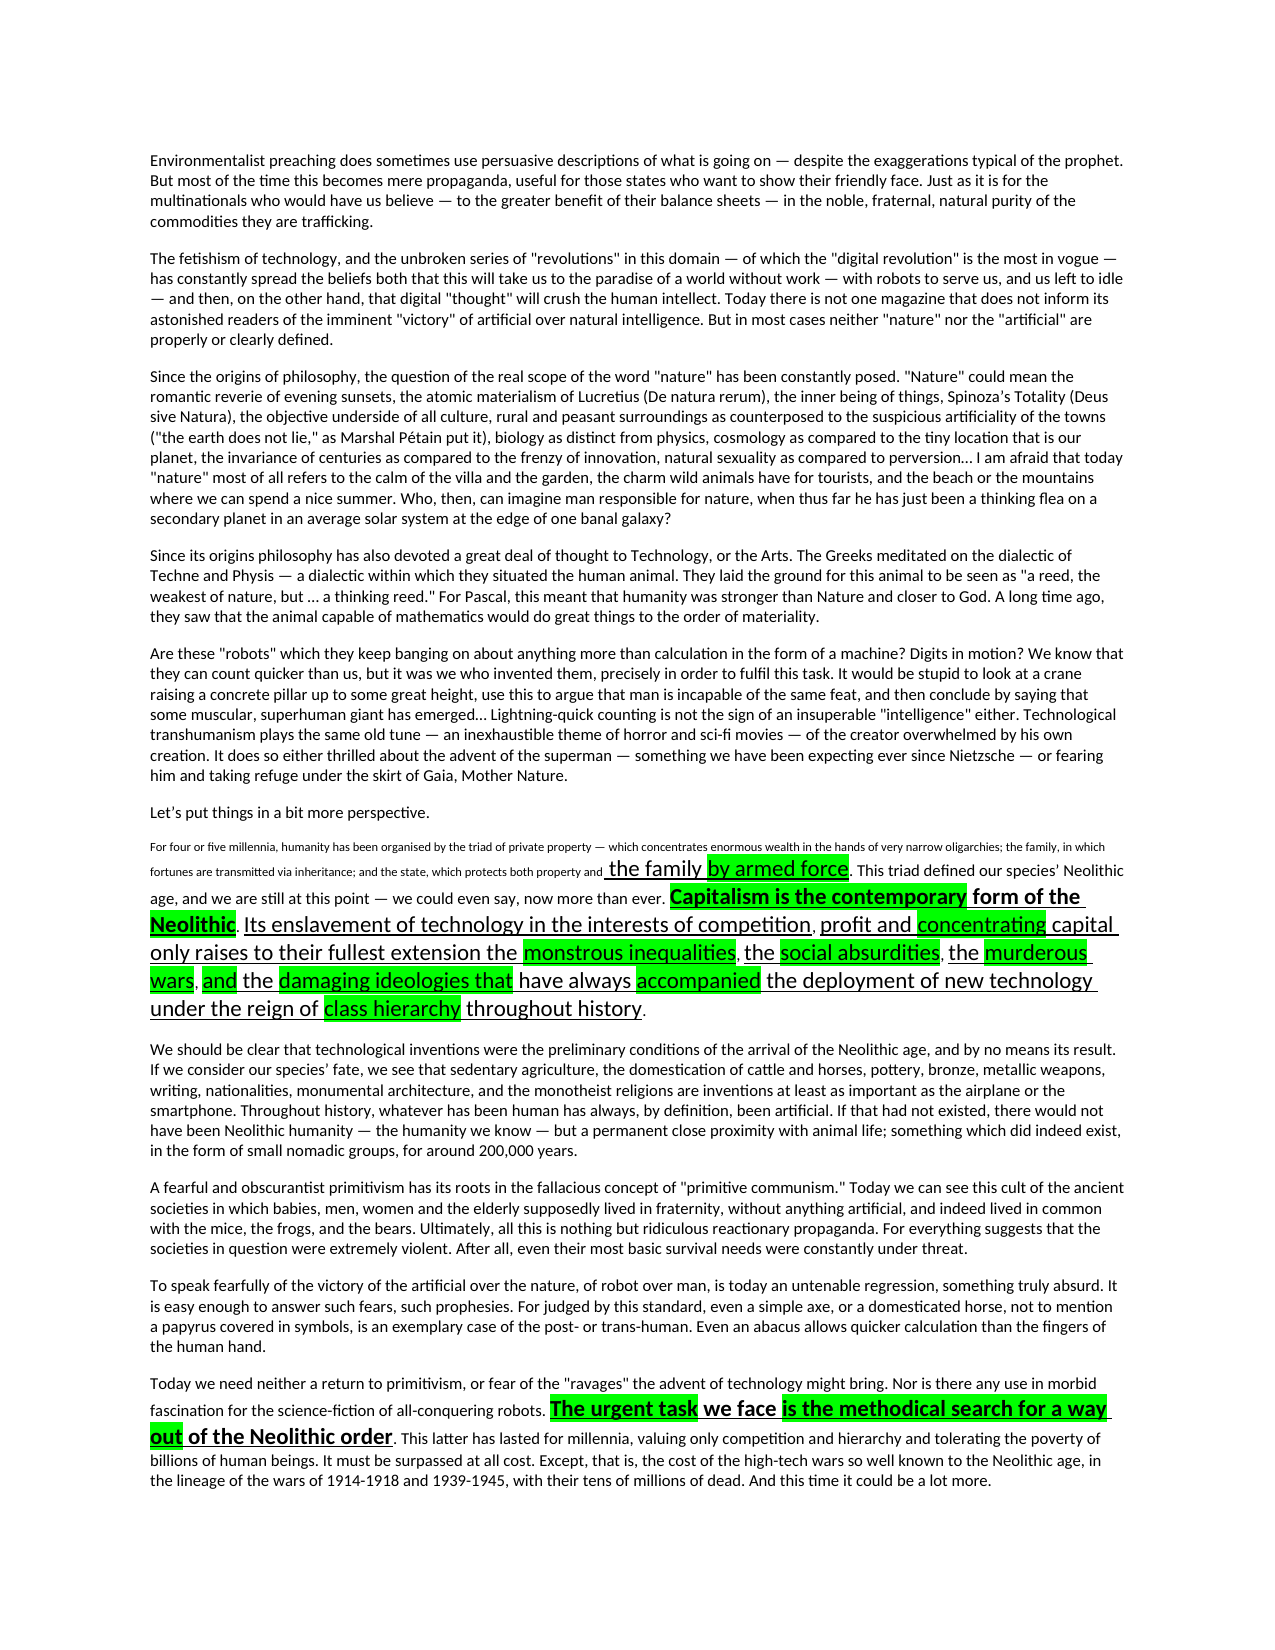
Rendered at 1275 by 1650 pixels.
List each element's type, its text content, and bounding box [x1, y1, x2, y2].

text A fearful and obscurantist primitivism has its roots in the fallacious concept of "primitive communism." Today we can see this cult of the ancient societies in which babies, men, women and the elderly supposedly lived in fraternity, without anything artificial, and indeed lived in common with the mice, the frogs, and the bears. Ultimately, all this is nothing but ridiculous reactionary propaganda. For everything suggests that the societies in question were extremely violent. After all, even their most basic survival needs were constantly under threat. [150, 1178, 1125, 1259]
text The fetishism of technology, and the unbroken series of "revolutions" in this domain — of which the "digital revolution" is the most in vogue — has constantly spread the beliefs both that this will take us to the paradise of a world without work — with robots to serve us, and us left to idle — and then, on the other hand, that digital "thought" will crush the human intellect. Today there is not one magazine that does not inform its astonished readers of the imminent "victory" of artificial over natural intelligence. But in most cases neither "nature" nor the "artificial" are properly or clearly defined. [150, 248, 1125, 349]
text To speak fearfully of the victory of the artificial over the nature, of robot over man, is today an untenable regression, something truly absurd. It is easy enough to answer such fears, such prophesies. For judged by this standard, even a simple axe, or a domesticated horse, not to mention a papyrus covered in symbols, is an exemplary case of the post- or trans-human. Even an abacus allows quicker calculation than the fingers of the human hand. [150, 1276, 1125, 1357]
text Let’s put things in a bit more perspective. [150, 802, 1125, 822]
text Are these "robots" which they keep banging on about anything more than calculation in the form of a machine? Digits in motion? We know that they can count quicker than us, but it was we who invented them, precisely in order to fulfil this task. It would be stupid to look at a crane raising a concrete pillar up to some great height, use this to argue that man is incapable of the same feat, and then conclude by saying that some muscular, superhuman giant has emerged… Lightning-quick counting is not the sign of an insuperable "intelligence" either. Technological transhumanism plays the same old tune — an inexhaustible theme of horror and sci-fi movies — of the creator overwhelmed by his own creation. It does so either thrilled about the advent of the superman — something we have been expecting ever since Nietzsche — or fearing him and taking refuge under the skirt of Gaia, Mother Nature. [150, 643, 1125, 785]
text We should be clear that technological inventions were the preliminary conditions of the arrival of the Neolithic age, and by no means its result. If we consider our species’ fate, we see that sedentary agriculture, the domestication of cattle and horses, pottery, bronze, metallic weapons, writing, nationalities, monumental architecture, and the monotheist religions are inventions at least as important as the airplane or the smartphone. Throughout history, whatever has been human has always, by definition, been artificial. If that had not existed, there would not have been Neolithic humanity — the humanity we know — but a permanent close proximity with animal life; something which did indeed exist, in the form of small nomadic groups, for around 200,000 years. [150, 1039, 1125, 1161]
text Since its origins philosophy has also devoted a great deal of thought to Technology, or the Arts. The Greeks meditated on the dialectic of Techne and Physis — a dialectic within which they situated the human animal. They laid the ground for this animal to be seen as "a reed, the weakest of nature, but … a thinking reed." For Pascal, this meant that humanity was stronger than Nature and closer to God. A long time ago, they saw that the animal capable of mathematics would do great things to the order of materiality. [150, 545, 1125, 627]
text Environmentalist preaching does sometimes use persuasive descriptions of what is going on — despite the exaggerations typical of the prophet. But most of the time this becomes mere propaganda, useful for those states who want to show their friendly face. Just as it is for the multinationals who would have us believe — to the greater benefit of their balance sheets — in the noble, fraternal, natural purity of the commodities they are trafficking. [150, 150, 1125, 231]
text Today we need neither a return to primitivism, or fear of the "ravages" the advent of technology might bring. Nor is there any use in morbid fascination for the science-fiction of all-conquering robots. The urgent task we face is the methodical search for a way out of the Neolithic order. This latter has lasted for millennia, valuing only competition and hierarchy and tolerating the poverty of billions of human beings. It must be surpassed at all cost. Except, that is, the cost of the high-tech wars so well known to the Neolithic age, in the lineage of the wars of 1914-1918 and 1939-1945, with their tens of millions of dead. And this time it could be a lot more. [150, 1373, 1125, 1491]
text For four or five millennia, humanity has been organised by the triad of private property — which concentrates enormous wealth in the hands of very narrow oligarchies; the family, in which fortunes are transmitted via inheritance; and the state, which protects both property and the family by armed force. This triad defined our species’ Neolithic age, and we are still at this point — we could even say, now more than ever. Capitalism is the contemporary form of the Neolithic. Its enslavement of technology in the interests of competition, profit and concentrating capital only raises to their fullest extension the monstrous inequalities, the social absurdities, the murderous wars, and the damaging ideologies that have always accompanied the deployment of new technology under the reign of class hierarchy throughout history. [150, 839, 1125, 1022]
text Since the origins of philosophy, the question of the real scope of the word "nature" has been constantly posed. "Nature" could mean the romantic reverie of evening sunsets, the atomic materialism of Lucretius (De natura rerum), the inner being of things, Spinoza’s Totality (Deus sive Natura), the objective underside of all culture, rural and peasant surroundings as counterposed to the suspicious artificiality of the towns ("the earth does not lie," as Marshal Pétain put it), biology as distinct from physics, cosmology as compared to the tiny location that is our planet, the invariance of centuries as compared to the frenzy of innovation, natural sexuality as compared to perversion… I am afraid that today "nature" most of all refers to the calm of the villa and the garden, the charm wild animals have for tourists, and the beach or the mountains where we can spend a nice summer. Who, then, can imagine man responsible for nature, when thus far he has just been a thinking flea on a secondary planet in an average solar system at the edge of one banal galaxy? [150, 366, 1125, 529]
